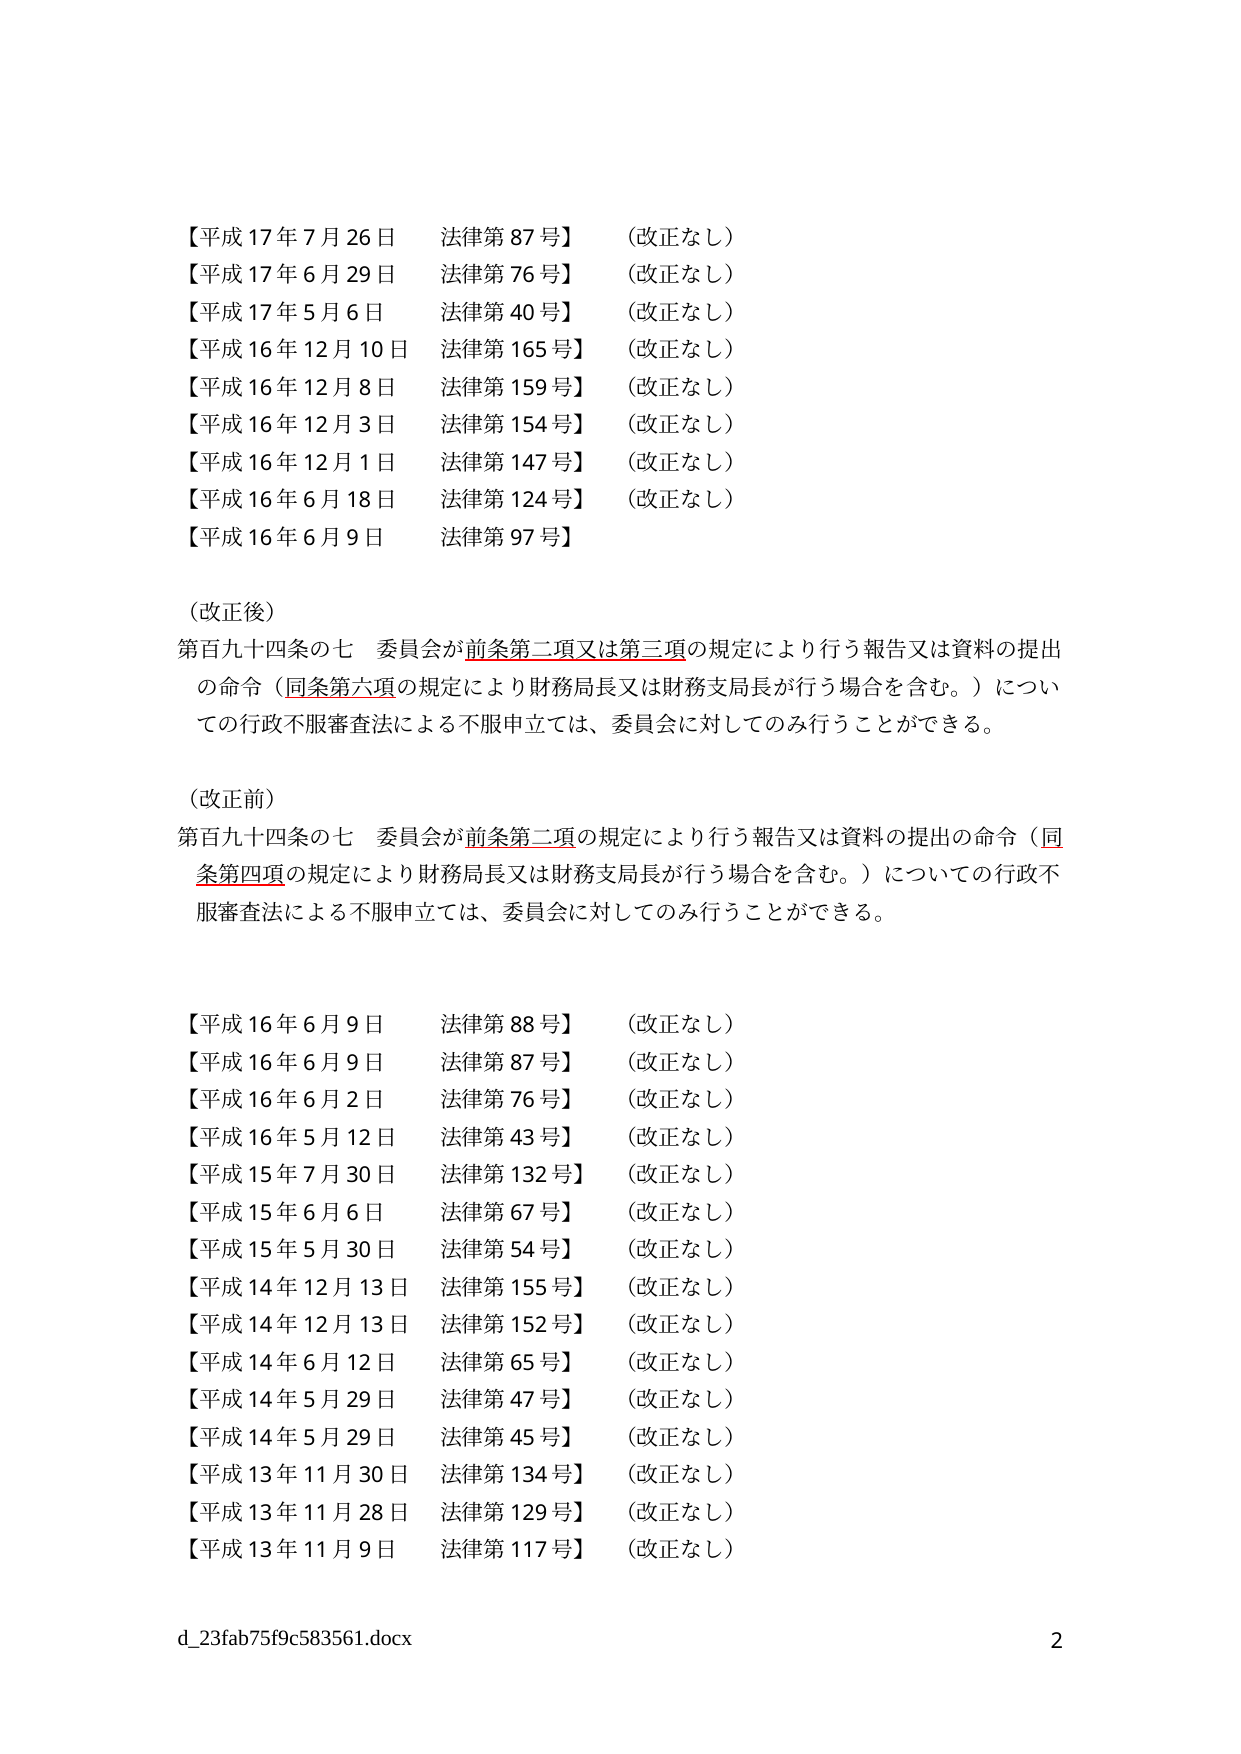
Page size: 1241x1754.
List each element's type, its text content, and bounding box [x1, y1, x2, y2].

text 【平成16年6月18日 法律第124号】 （改正なし） [177, 479, 1063, 517]
text 【平成17年6月29日 法律第76号】 （改正なし） [177, 254, 1063, 292]
text 【平成16年12月10日 法律第165号】 （改正なし） [177, 329, 1063, 367]
text （改正後） [177, 592, 1063, 629]
text 【平成16年6月9日 法律第87号】 （改正なし） [177, 1042, 1063, 1079]
text 【平成13年11月9日 法律第117号】 （改正なし） [177, 1529, 1063, 1567]
text 【平成14年5月29日 法律第45号】 （改正なし） [177, 1417, 1063, 1454]
text 【平成16年6月9日 法律第97号】 [177, 517, 1063, 554]
text 【平成15年7月30日 法律第132号】 （改正なし） [177, 1154, 1063, 1192]
text （改正前） [177, 779, 1063, 817]
text 【平成16年5月12日 法律第43号】 （改正なし） [177, 1117, 1063, 1154]
text 第百九十四条の七 委員会が前条第二項の規定により行う報告又は資料の提出の命令（同条第四項の規定により財務局長又は財務支局長が行う場合を含む。）についての行政不服審査法による不服申立ては、委員会に対してのみ行うことができる。 [177, 817, 1063, 929]
text 【平成17年5月6日 法律第40号】 （改正なし） [177, 292, 1063, 329]
text 【平成15年5月30日 法律第54号】 （改正なし） [177, 1229, 1063, 1267]
text 【平成14年5月29日 法律第47号】 （改正なし） [177, 1379, 1063, 1417]
text 【平成17年7月26日 法律第87号】 （改正なし） [177, 217, 1063, 254]
text 【平成16年12月1日 法律第147号】 （改正なし） [177, 442, 1063, 479]
text 【平成16年12月3日 法律第154号】 （改正なし） [177, 404, 1063, 442]
text 【平成14年12月13日 法律第155号】 （改正なし） [177, 1267, 1063, 1304]
text 【平成13年11月28日 法律第129号】 （改正なし） [177, 1492, 1063, 1529]
text 【平成14年12月13日 法律第152号】 （改正なし） [177, 1304, 1063, 1342]
text 第百九十四条の七 委員会が前条第二項又は第三項の規定により行う報告又は資料の提出の命令（同条第六項の規定により財務局長又は財務支局長が行う場合を含む。）についての行政不服審査法による不服申立ては、委員会に対してのみ行うことができる。 [177, 629, 1063, 742]
text 【平成16年6月2日 法律第76号】 （改正なし） [177, 1079, 1063, 1117]
text 【平成16年12月8日 法律第159号】 （改正なし） [177, 367, 1063, 404]
text 【平成13年11月30日 法律第134号】 （改正なし） [177, 1454, 1063, 1492]
text 【平成14年6月12日 法律第65号】 （改正なし） [177, 1342, 1063, 1379]
text 【平成16年6月9日 法律第88号】 （改正なし） [177, 1004, 1063, 1042]
text 【平成15年6月6日 法律第67号】 （改正なし） [177, 1192, 1063, 1229]
